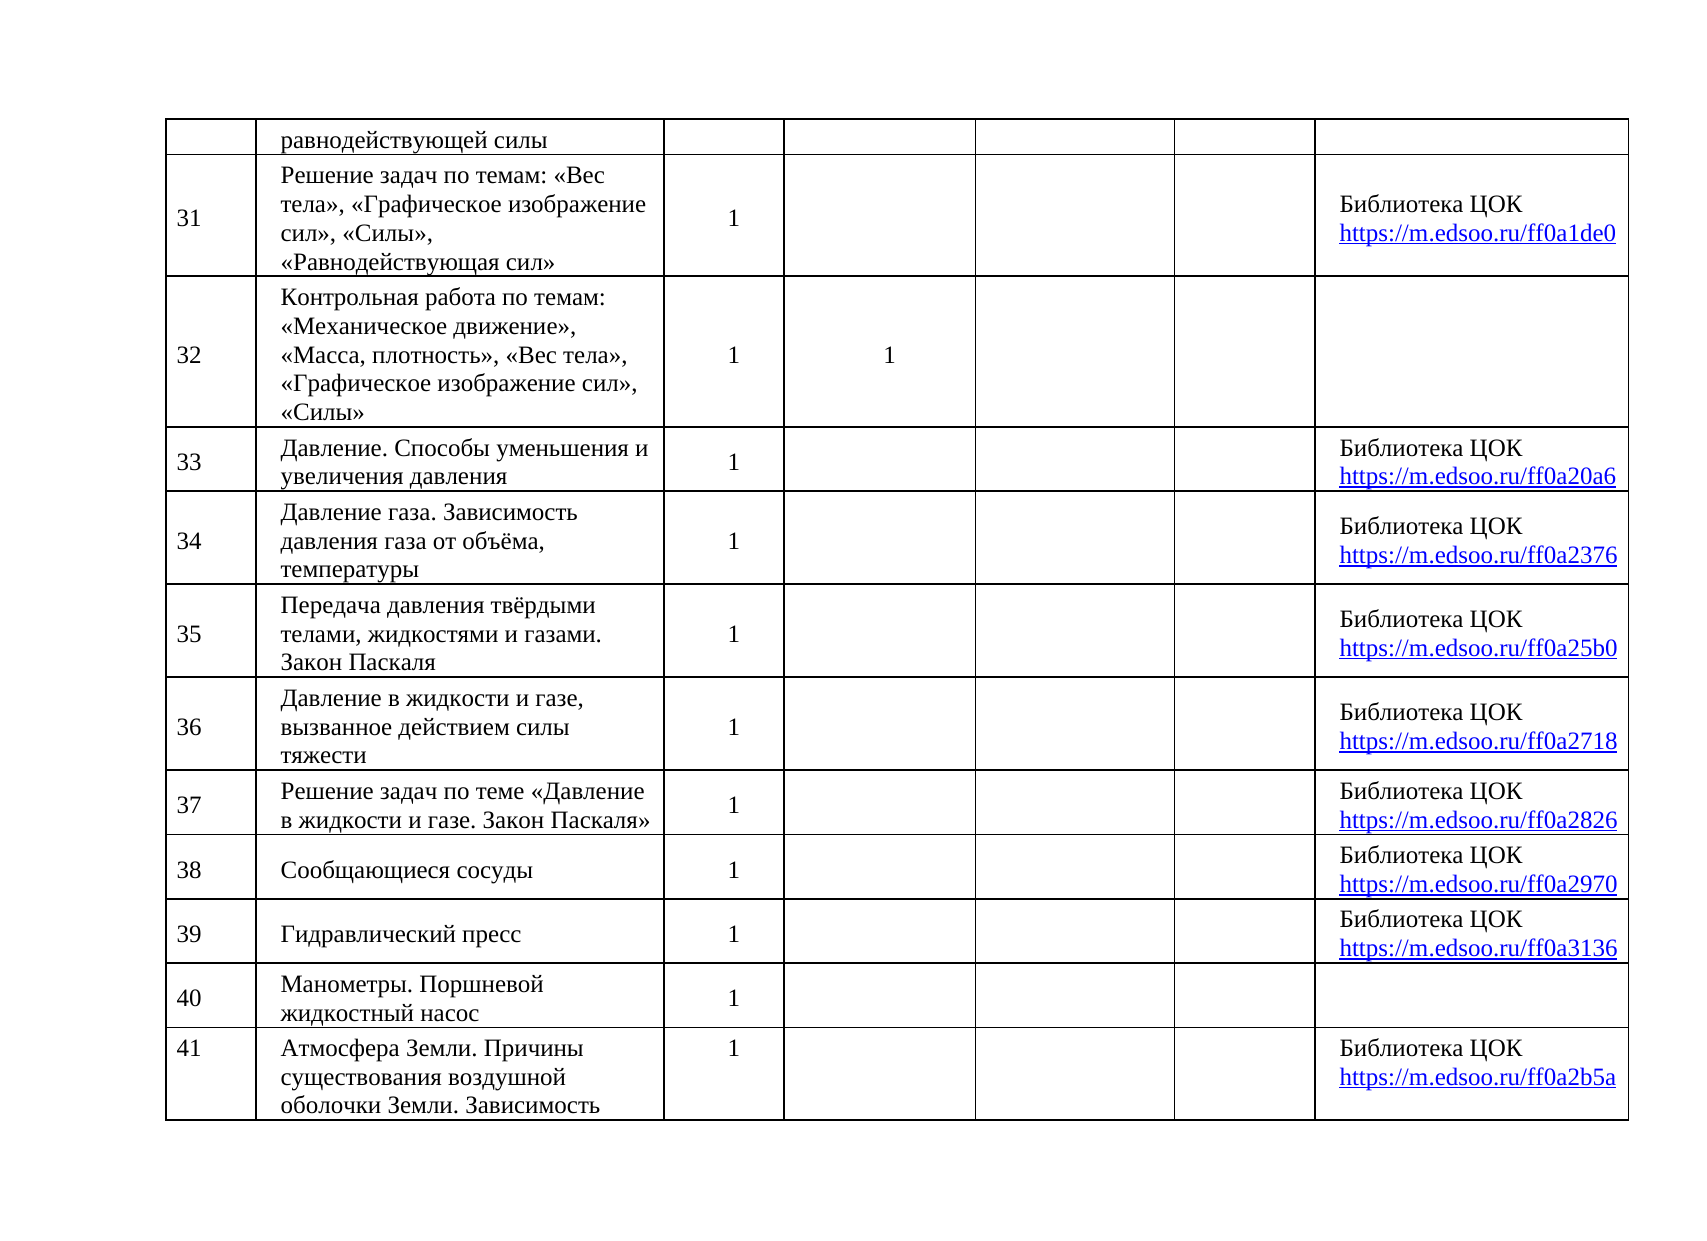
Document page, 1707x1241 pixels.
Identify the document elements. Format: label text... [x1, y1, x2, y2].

table_cell 39 [167, 900, 255, 962]
table_cell Передача давления твёрдыми телами, жидкостями и газами. Закон Паскаля [257, 585, 663, 676]
table_cell Давление в жидкости и газе, вызванное действием силы тяжести [257, 678, 663, 769]
table_cell 1 [665, 964, 783, 1026]
table_cell [976, 964, 1174, 1026]
table_cell [785, 492, 975, 583]
table_cell 1 [665, 428, 783, 490]
table_cell Библиотека ЦОК https://m.edsoo.ru/ff0a20a6 [1316, 428, 1628, 490]
table_cell Библиотека ЦОК https://m.edsoo.ru/ff0a1de0 [1316, 155, 1628, 275]
table_cell [785, 428, 975, 490]
table_cell 1 [665, 1028, 783, 1119]
table_cell Давление газа. Зависимость давления газа от объёма, температуры [257, 492, 663, 583]
table_cell [976, 277, 1174, 426]
table_cell Решение задач по темам: «Вес тела», «Графическое изображение сил», «Силы», «Равнодействующая сил» [257, 155, 663, 275]
table_cell [976, 678, 1174, 769]
table_cell Библиотека ЦОК https://m.edsoo.ru/ff0a2970 [1316, 835, 1628, 898]
table_cell 1 [665, 120, 783, 154]
table_cell 33 [167, 428, 255, 490]
table_cell Решение задач по теме «Давление в жидкости и газе. Закон Паскаля» [257, 771, 663, 833]
table_cell [785, 120, 975, 154]
table_cell 32 [167, 277, 255, 426]
table_cell 1 [665, 900, 783, 962]
table_cell Библиотека ЦОК https://m.edsoo.ru/ff0a3136 [1316, 900, 1628, 962]
table_cell 30 [167, 120, 255, 154]
table_cell [1316, 277, 1628, 426]
table_cell 1 [665, 155, 783, 275]
table_cell [785, 585, 975, 676]
table_cell 38 [167, 835, 255, 898]
table_cell [1175, 155, 1314, 275]
table_cell Библиотека ЦОК https://m.edsoo.ru/ff0a25b0 [1316, 585, 1628, 676]
table_cell 1 [665, 835, 783, 898]
table_cell [976, 492, 1174, 583]
table_cell [976, 1028, 1174, 1119]
table_cell [1316, 964, 1628, 1026]
table_cell [1175, 678, 1314, 769]
table_cell 1 [665, 277, 783, 426]
table_cell Гидравлический пресс [257, 900, 663, 962]
table_cell 35 [167, 585, 255, 676]
table_cell 34 [167, 492, 255, 583]
table_cell 36 [167, 678, 255, 769]
table_cell 1 [665, 771, 783, 833]
table_cell Манометры. Поршневой жидкостный насос [257, 964, 663, 1026]
table_cell Сообщающиеся сосуды [257, 835, 663, 898]
table_cell Библиотека ЦОК https://m.edsoo.ru/ff0a2826 [1316, 771, 1628, 833]
table_cell Контрольная работа по темам: «Механическое движение», «Масса, плотность», «Вес тела», «Графическое изображение сил», «Силы» [257, 277, 663, 426]
table_cell [1175, 900, 1314, 962]
table_cell [785, 155, 975, 275]
table_cell 1 [665, 585, 783, 676]
table_cell [785, 964, 975, 1026]
table_cell [976, 835, 1174, 898]
table_cell [1175, 492, 1314, 583]
table_cell 31 [167, 155, 255, 275]
table_cell Библиотека ЦОК https://m.edsoo.ru/ff0a2376 [1316, 492, 1628, 583]
table_cell [976, 155, 1174, 275]
table_cell [1316, 120, 1628, 154]
table_cell [976, 585, 1174, 676]
table_cell [1175, 120, 1314, 154]
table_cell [257, 120, 663, 154]
table_cell 1 [665, 492, 783, 583]
table_cell [976, 900, 1174, 962]
table_cell [976, 120, 1174, 154]
table_cell [785, 771, 975, 833]
table_cell 37 [167, 771, 255, 833]
table_cell [1175, 277, 1314, 426]
table_cell [976, 771, 1174, 833]
table_cell [1175, 835, 1314, 898]
table_cell Библиотека ЦОК https://m.edsoo.ru/ff0a2718 [1316, 678, 1628, 769]
table_cell Давление. Способы уменьшения и увеличения давления [257, 428, 663, 490]
table_cell [785, 835, 975, 898]
table_cell [785, 900, 975, 962]
table_cell [1175, 771, 1314, 833]
table_cell [1175, 428, 1314, 490]
table_cell [1175, 585, 1314, 676]
table_cell 1 [785, 277, 975, 426]
table_cell [976, 428, 1174, 490]
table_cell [1316, 1028, 1628, 1119]
table_cell [785, 1028, 975, 1119]
table_cell [1175, 1028, 1314, 1119]
table_cell [785, 678, 975, 769]
table_cell 41 [167, 1028, 255, 1119]
table_cell [1175, 964, 1314, 1026]
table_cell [257, 1028, 663, 1119]
table_cell 1 [665, 678, 783, 769]
table_cell 40 [167, 964, 255, 1026]
